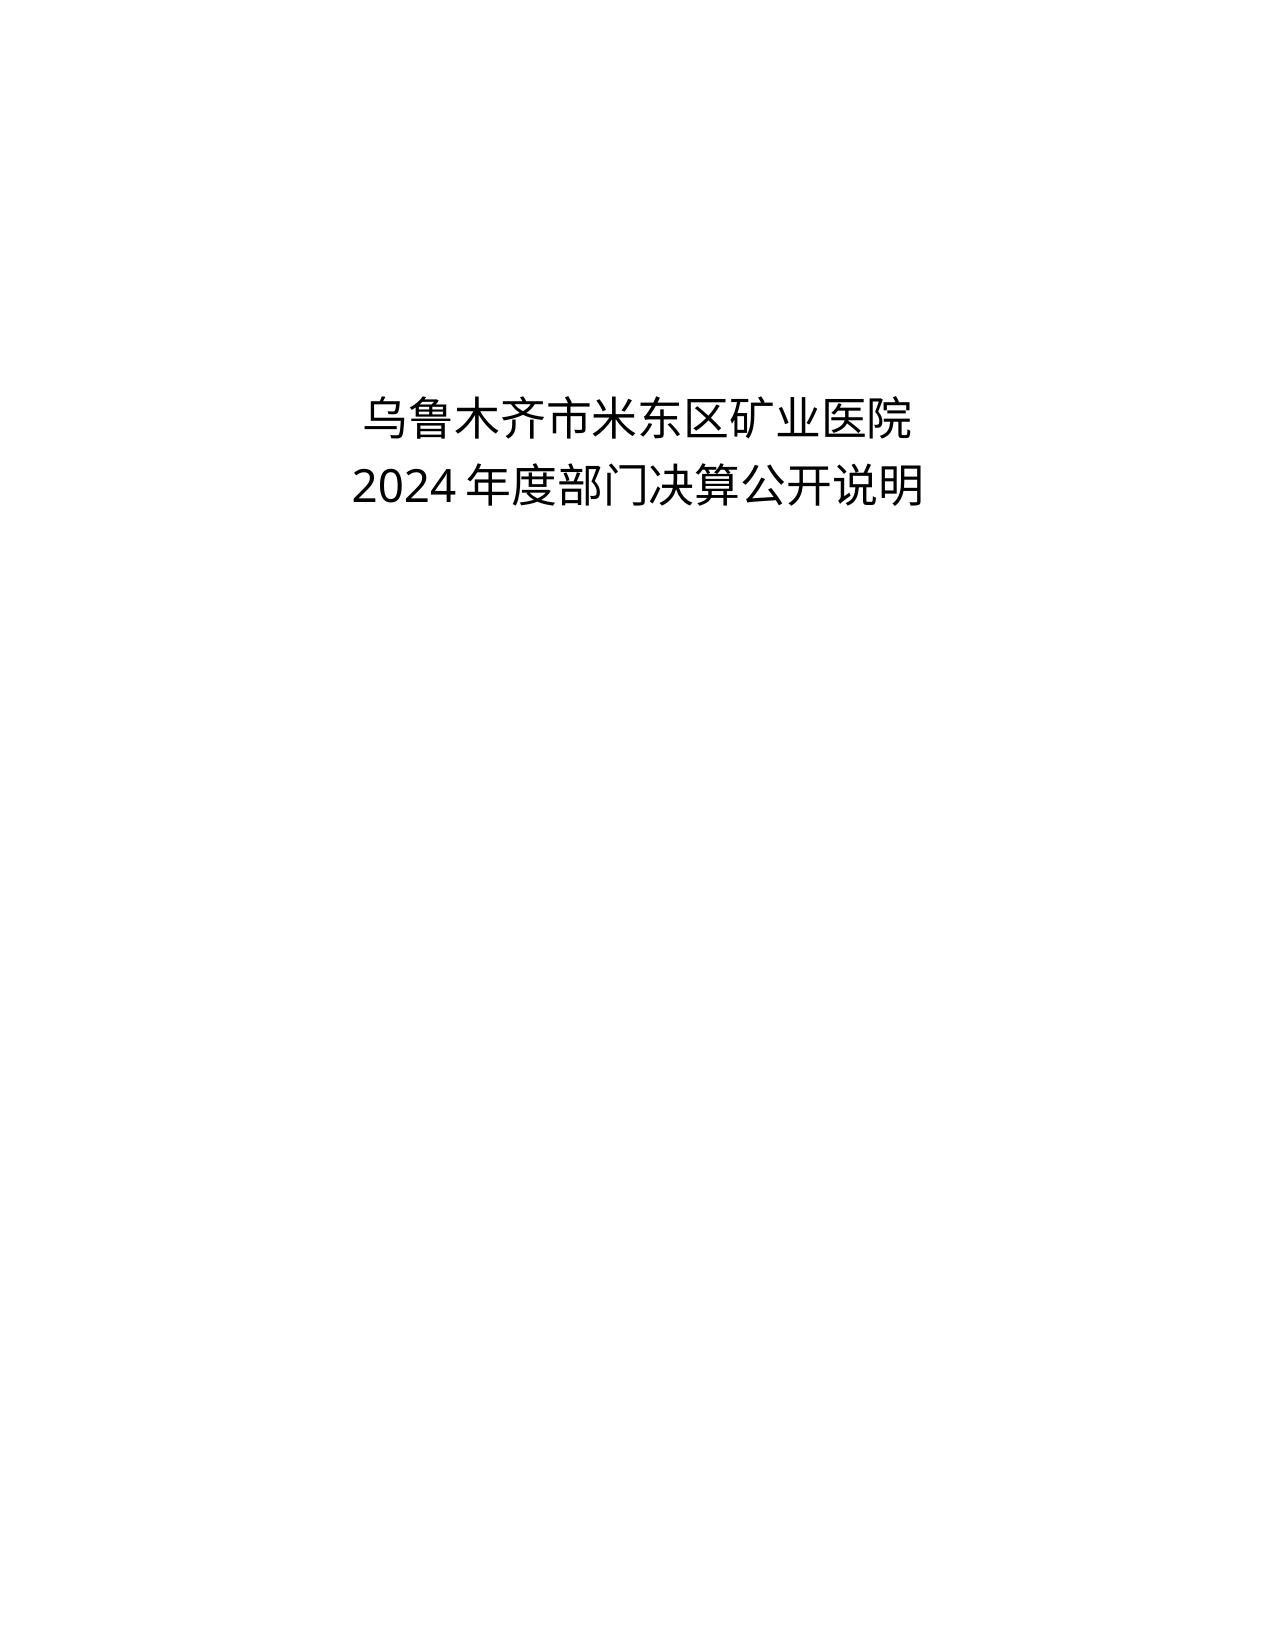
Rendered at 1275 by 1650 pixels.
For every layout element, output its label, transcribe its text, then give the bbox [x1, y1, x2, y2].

text 乌鲁木齐市米东区矿业医院 [187, 383, 1087, 449]
text 2024年度部门决算公开说明 [187, 449, 1087, 516]
